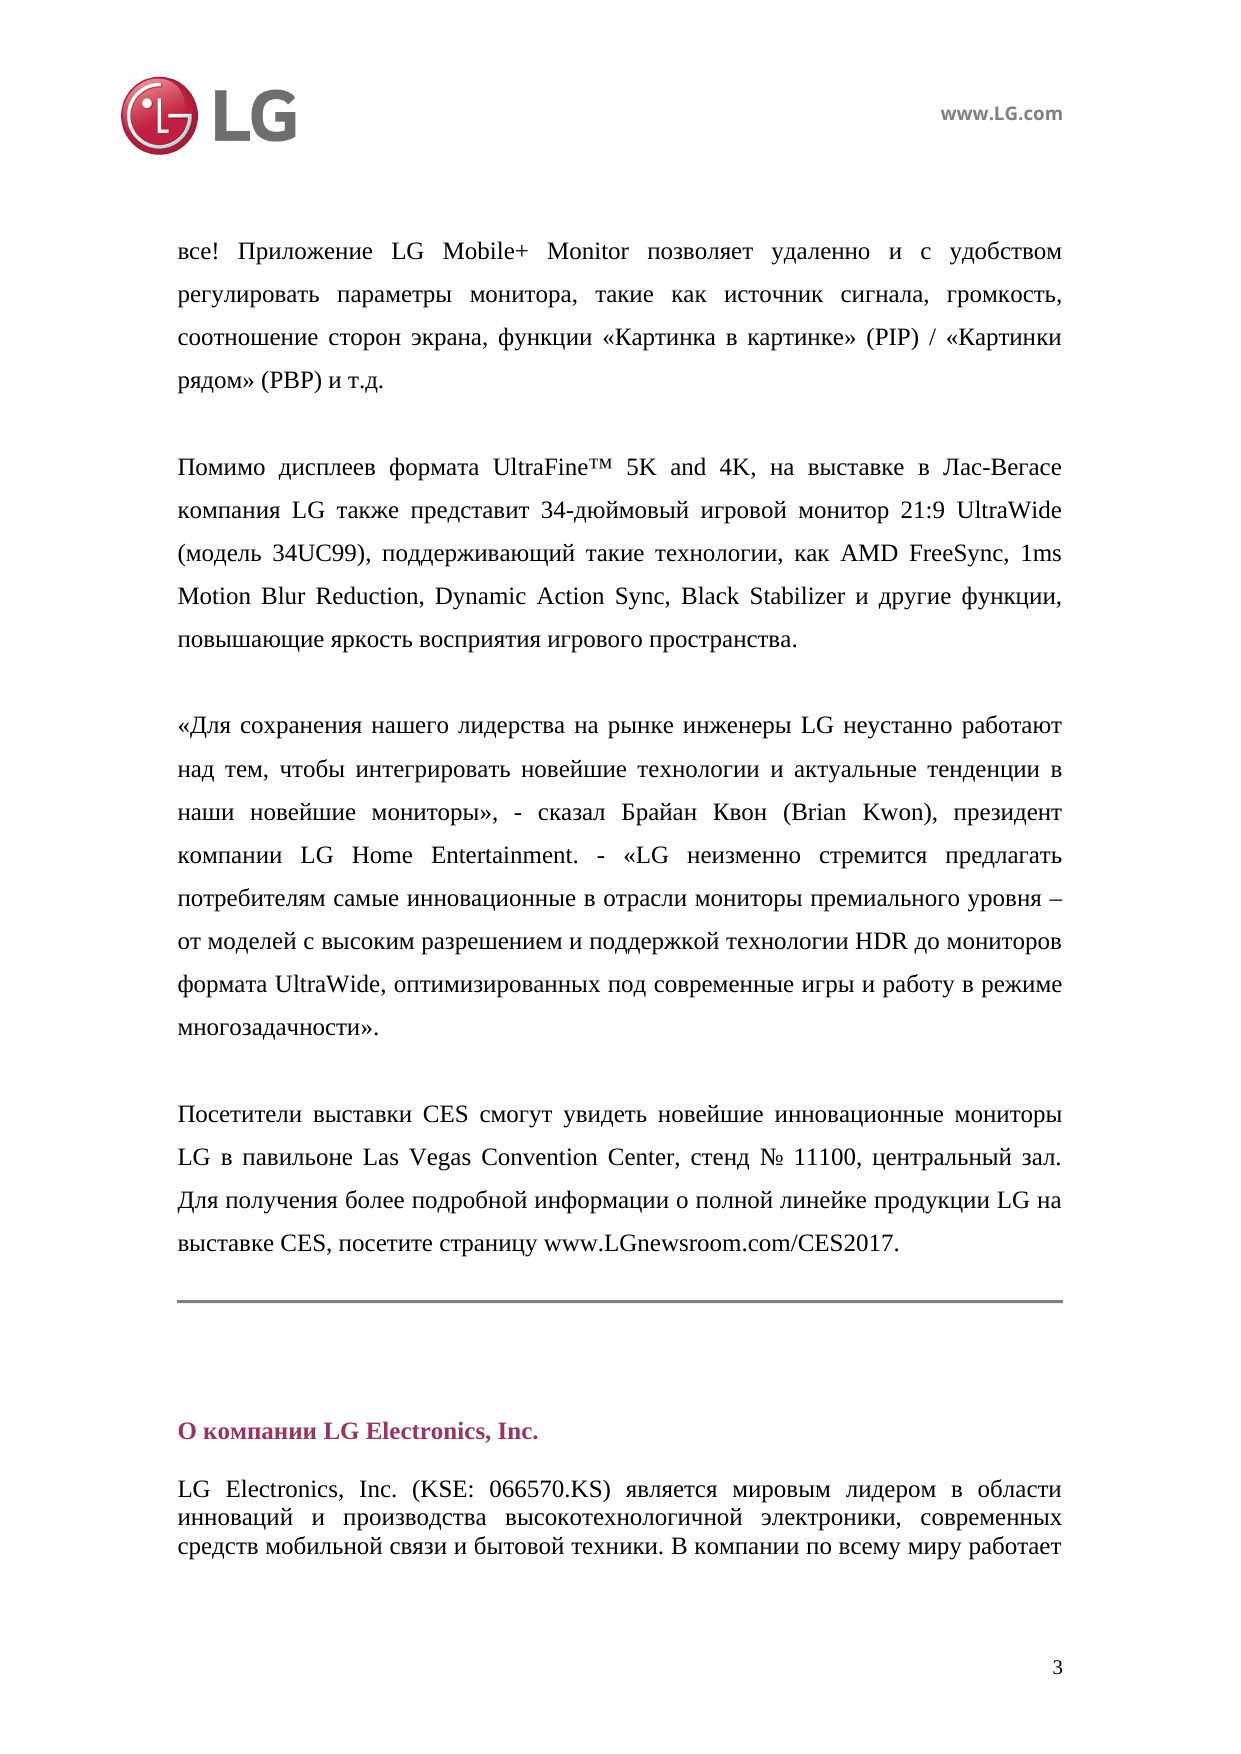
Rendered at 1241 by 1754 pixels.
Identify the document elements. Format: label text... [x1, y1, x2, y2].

picture [110, 65, 310, 162]
text Помимо дисплеев формата UltraFine™ 5K and 4K, на выставке в Лас-Вегасе компания LG также представит 34-дюймовый игровой монитор 21:9 UltraWide (модель 34UC99), поддерживающий такие технологии, как AMD FreeSync, 1ms Motion Blur Reduction, Dynamic Action Sync, Black Stabilizer и другие функции, повышающие яркость восприятия игрового пространства. [177, 452, 1063, 653]
text О компании LG Electronics, Inc. [177, 1416, 1063, 1444]
text Посетители выставки CES смогут увидеть новейшие инновационные мониторы LG в павильоне Las Vegas Convention Center, стенд № 11100, центральный зал. Для получения более подробной информации о полной линейке продукции LG на выставке CES, посетите страницу www.LGnewsroom.com/CES2017. [177, 1099, 1063, 1257]
text «Для сохранения нашего лидерства на рынке инженеры LG неустанно работают над тем, чтобы интегрировать новейшие технологии и актуальные тенденции в наши новейшие мониторы», - сказал Брайан Квон (Brian Kwon), президент компании LG Home Entertainment. - «LG неизменно стремится предлагать потребителям самые инновационные в отрасли мониторы премиального уровня – от моделей с высоким разрешением и поддержкой технологии HDR до мониторов формата UltraWide, оптимизированных под современные игры и работу в режиме многозадачности». [177, 711, 1063, 1041]
